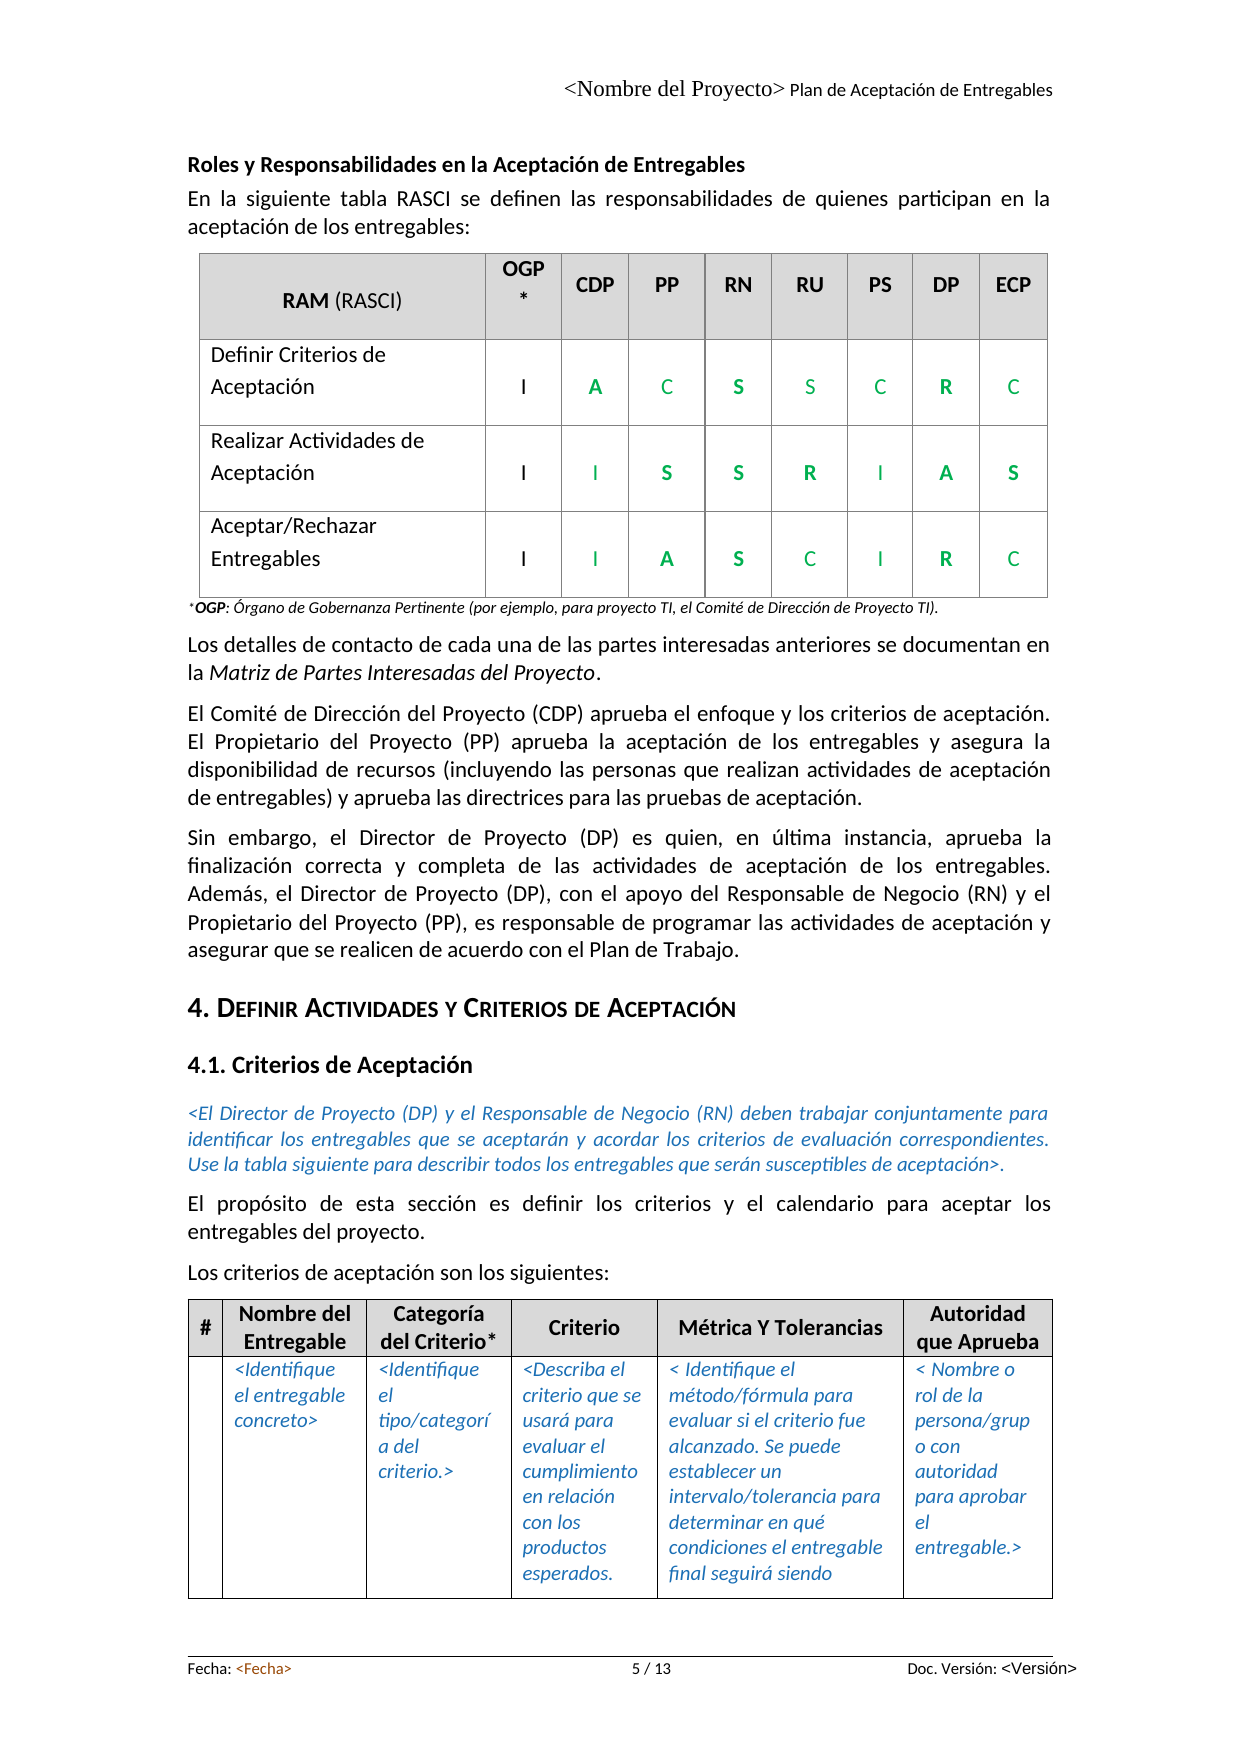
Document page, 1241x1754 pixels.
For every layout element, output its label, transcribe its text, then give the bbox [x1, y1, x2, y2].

table_header CDP [562, 254, 628, 339]
table_cell I [848, 426, 912, 511]
text <El Director de Proyecto (DP) y el Responsable de Negocio (RN) deben trabajar conjuntamente para identificar los entregables que se aceptarán y acordar los criterios de evaluación correspondientes. Use la tabla siguiente para describir todos los entregables que serán susceptibles de aceptación>. [187, 1101, 1053, 1177]
table_cell I [562, 512, 628, 597]
table_cell I [486, 340, 561, 425]
text Los criterios de aceptación son los siguientes: [187, 1258, 1053, 1286]
table_cell I [562, 426, 628, 511]
table_header OGP* [486, 254, 561, 339]
table_header # [189, 1300, 222, 1356]
table_header Criterio [512, 1300, 657, 1356]
text Roles y Responsabilidades en la Aceptación de Entregables [187, 150, 1053, 178]
table_cell I [486, 512, 561, 597]
table_cell [189, 1357, 222, 1598]
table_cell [904, 1357, 1052, 1598]
table_cell Aceptar/Rechazar Entregables [200, 512, 485, 597]
subtitle Definir Actividades y Criterios de Aceptación [187, 989, 1053, 1024]
table_header Nombre del Entregable [223, 1300, 366, 1356]
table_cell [223, 1357, 366, 1598]
table_cell S [772, 340, 847, 425]
table_cell S [706, 426, 771, 511]
text *OGP: Órgano de Gobernanza Pertinente (por ejemplo, para proyecto TI, el Comité de Dirección de Proyecto TI). [187, 598, 1053, 618]
table_header ECP [980, 254, 1047, 339]
table_cell C [980, 512, 1047, 597]
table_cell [658, 1357, 903, 1598]
table_cell C [629, 340, 704, 425]
table_cell S [980, 426, 1047, 511]
text En la siguiente tabla RASCI se definen las responsabilidades de quienes participan en la aceptación de los entregables: [187, 184, 1053, 240]
table_cell Definir Criterios de Aceptación [200, 340, 485, 425]
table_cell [512, 1357, 657, 1598]
table_cell Realizar Actividades de Aceptación [200, 426, 485, 511]
table_header DP [913, 254, 979, 339]
table_header Categoría del Criterio* [367, 1300, 511, 1356]
text El propósito de esta sección es definir los criterios y el calendario para aceptar los entregables del proyecto. [187, 1189, 1053, 1245]
table_header PP [629, 254, 704, 339]
table_header RAM (RASCI) [200, 254, 485, 339]
table_cell S [629, 426, 704, 511]
table_cell A [562, 340, 628, 425]
table_cell C [848, 340, 912, 425]
subtitle Criterios de Aceptación [187, 1049, 1053, 1080]
table_cell S [706, 512, 771, 597]
table_cell A [629, 512, 704, 597]
table_cell R [913, 340, 979, 425]
text Los detalles de contacto de cada una de las partes interesadas anteriores se documentan en la Matriz de Partes Interesadas del Proyecto. [187, 630, 1053, 686]
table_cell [367, 1357, 511, 1598]
table_cell R [913, 512, 979, 597]
table_cell C [980, 340, 1047, 425]
table_cell S [706, 340, 771, 425]
table_header Métrica Y Tolerancias [658, 1300, 903, 1356]
table_cell A [913, 426, 979, 511]
text El Comité de Dirección del Proyecto (CDP) aprueba el enfoque y los criterios de aceptación. El Propietario del Proyecto (PP) aprueba la aceptación de los entregables y asegura la disponibilidad de recursos (incluyendo las personas que realizan actividades de aceptación de entregables) y aprueba las directrices para las pruebas de aceptación. [187, 699, 1053, 811]
text Sin embargo, el Director de Proyecto (DP) es quien, en última instancia, aprueba la finalización correcta y completa de las actividades de aceptación de los entregables. Además, el Director de Proyecto (DP), con el apoyo del Responsable de Negocio (RN) y el Propietario del Proyecto (PP), es responsable de programar las actividades de aceptación y asegurar que se realicen de acuerdo con el Plan de Trabajo. [187, 823, 1053, 964]
table_header Autoridad que Aprueba [904, 1300, 1052, 1356]
table_cell R [772, 426, 847, 511]
table_header PS [848, 254, 912, 339]
table_header RU [772, 254, 847, 339]
table_cell I [486, 426, 561, 511]
table_cell C [772, 512, 847, 597]
table_header RN [706, 254, 771, 339]
table_cell I [848, 512, 912, 597]
